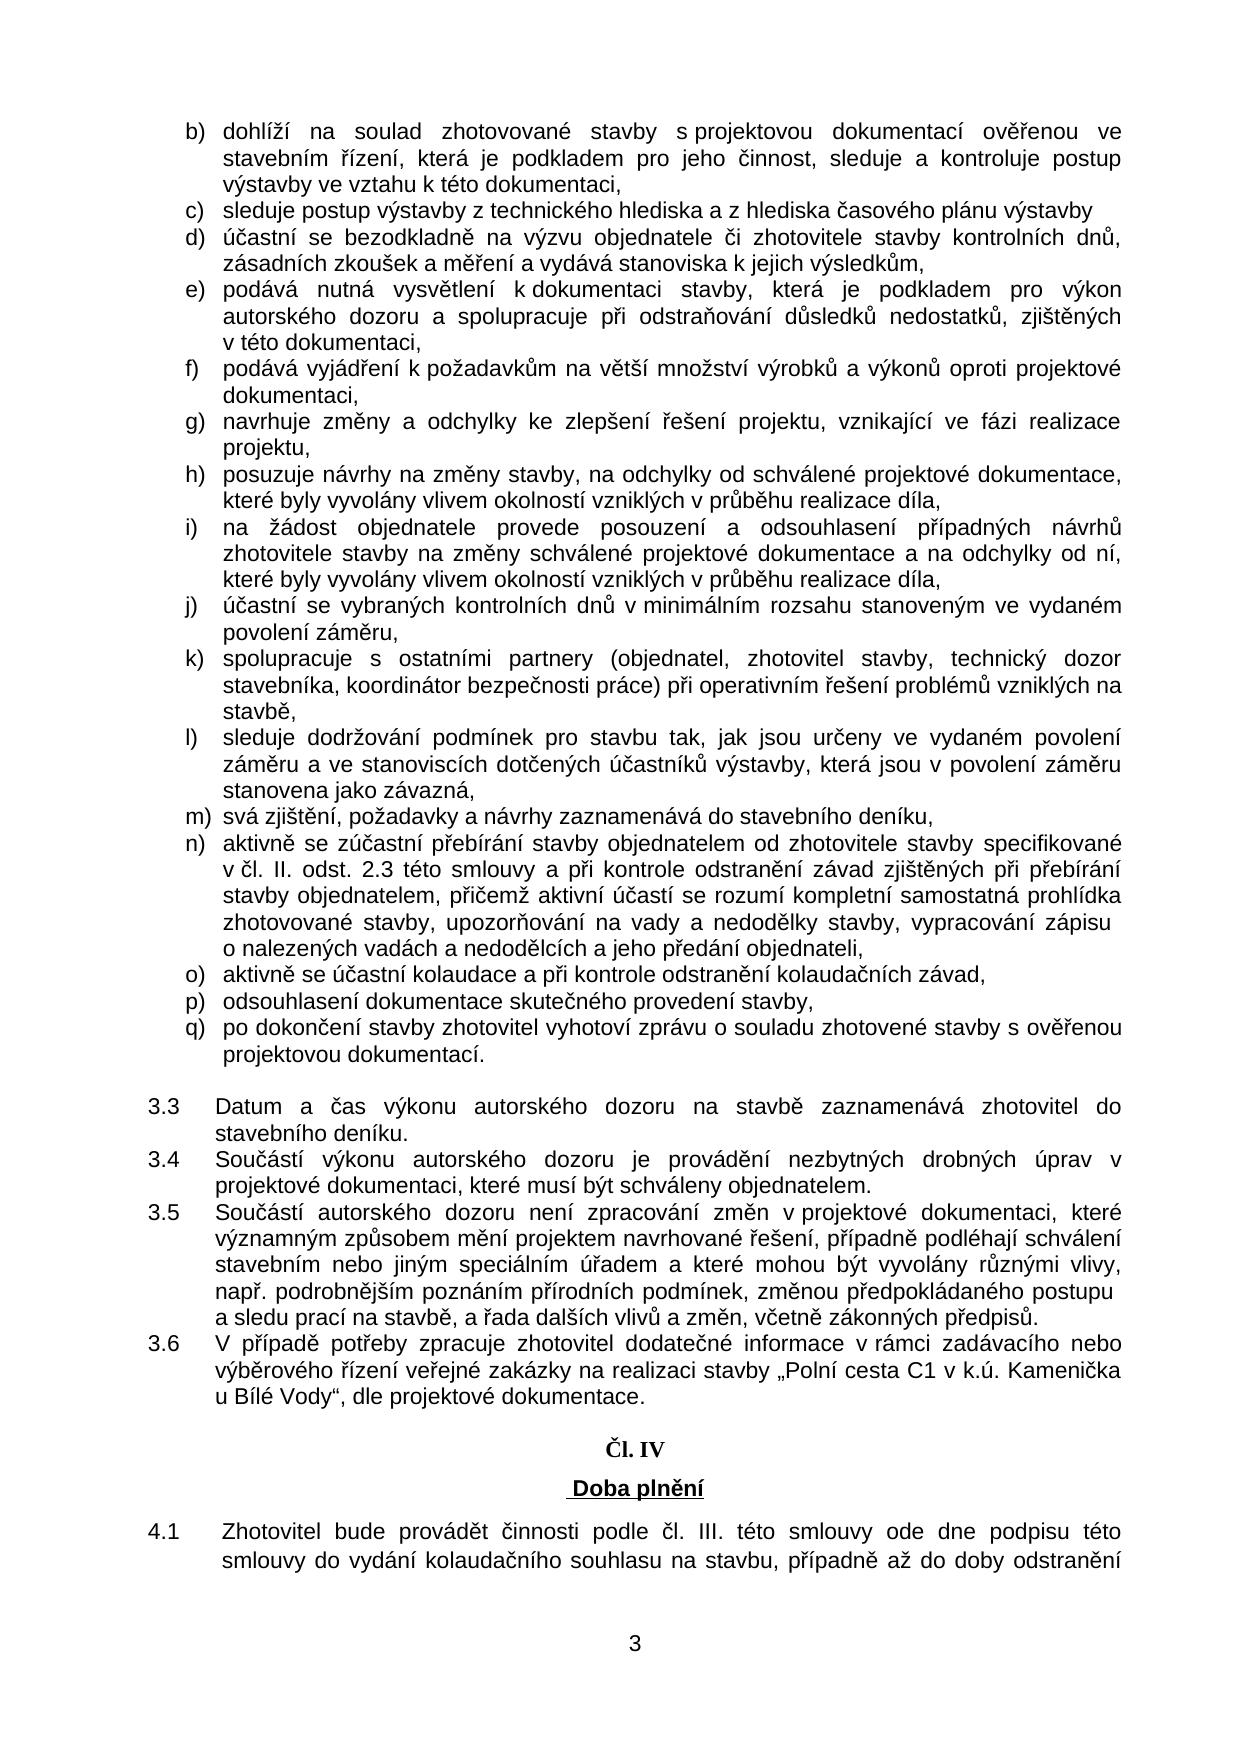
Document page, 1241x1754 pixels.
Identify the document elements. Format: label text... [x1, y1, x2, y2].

list aktivně se zúčastní přebírání stavby objednatelem od zhotovitele stavby specifikované v čl. II. odst. 2.3 této smlouvy a při kontrole odstranění závad zjištěných při přebírání stavby objednatelem, přičemž aktivní účastí se rozumí kompletní samostatná prohlídka zhotovované stavby, upozorňování na vady a nedodělky stavby, vypracování zápisu o nalezených vadách a nedodělcích a jeho předání objednateli, [185, 830, 1122, 961]
list podává nutná vysvětlení k dokumentaci stavby, která je podkladem pro výkon autorského dozoru a spolupracuje při odstraňování důsledků nedostatků, zjištěných v této dokumentaci, [185, 276, 1122, 355]
list navrhuje změny a odchylky ke zlepšení řešení projektu, vznikající ve fázi realizace projektu, [185, 408, 1122, 461]
list svá zjištění, požadavky a návrhy zaznamenává do stavebního deníku, [185, 803, 1122, 830]
list účastní se bezodkladně na výzvu objednatele či zhotovitele stavby kontrolních dnů, zásadních zkoušek a měření a vydává stanoviska k jejich výsledkům, [185, 223, 1122, 276]
list odsouhlasení dokumentace skutečného provedení stavby, [185, 988, 1122, 1014]
list V případě potřeby zpracuje zhotovitel dodatečné informace v rámci zadávacího nebo výběrového řízení veřejné zakázky na realizaci stavby „Polní cesta C1 v k.ú. Kamenička u Bílé Vody“, dle projektové dokumentace. [148, 1330, 1122, 1409]
list sleduje postup výstavby z technického hlediska a z hlediska časového plánu výstavby [185, 197, 1122, 223]
list podává vyjádření k požadavkům na větší množství výrobků a výkonů oproti projektové dokumentaci, [185, 355, 1122, 408]
subtitle Čl. IV [148, 1436, 1122, 1462]
list Součástí autorského dozoru není zpracování změn v projektové dokumentaci, které významným způsobem mění projektem navrhované řešení, případně podléhají schválení stavebním nebo jiným speciálním úřadem a které mohou být vyvolány různými vlivy, např. podrobnějším poznáním přírodních podmínek, změnou předpokládaného postupu a sledu prací na stavbě, a řada dalších vlivů a změn, včetně zákonných předpisů. [148, 1199, 1122, 1330]
list na žádost objednatele provede posouzení a odsouhlasení případných návrhů zhotovitele stavby na změny schválené projektové dokumentace a na odchylky od ní, které byly vyvolány vlivem okolností vzniklých v průběhu realizace díla, [185, 513, 1122, 592]
list po dokončení stavby zhotovitel vyhotoví zprávu o souladu zhotovené stavby s ověřenou projektovou dokumentací. [185, 1014, 1122, 1067]
list sleduje dodržování podmínek pro stavbu tak, jak jsou určeny ve vydaném povolení záměru a ve stanoviscích dotčených účastníků výstavby, která jsou v povolení záměru stanovena jako závazná, [185, 724, 1122, 803]
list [148, 1515, 1122, 1573]
list účastní se vybraných kontrolních dnů v minimálním rozsahu stanoveným ve vydaném povolení záměru, [185, 592, 1122, 645]
list posuzuje návrhy na změny stavby, na odchylky od schválené projektové dokumentace, které byly vyvolány vlivem okolností vzniklých v průběhu realizace díla, [185, 461, 1122, 513]
list Součástí výkonu autorského dozoru je provádění nezbytných drobných úprav v projektové dokumentaci, které musí být schváleny objednatelem. [148, 1146, 1122, 1199]
list spolupracuje s ostatními partnery (objednatel, zhotovitel stavby, technický dozor stavebníka, koordinátor bezpečnosti práce) při operativním řešení problémů vzniklých na stavbě, [185, 645, 1122, 724]
list dohlíží na soulad zhotovované stavby s projektovou dokumentací ověřenou ve stavebním řízení, která je podkladem pro jeho činnost, sleduje a kontroluje postup výstavby ve vztahu k této dokumentaci, [185, 118, 1122, 197]
subtitle Doba plnění [148, 1475, 1122, 1502]
list aktivně se účastní kolaudace a při kontrole odstranění kolaudačních závad, [185, 961, 1122, 988]
list Datum a čas výkonu autorského dozoru na stavbě zaznamenává zhotovitel do stavebního deníku. [148, 1093, 1122, 1146]
